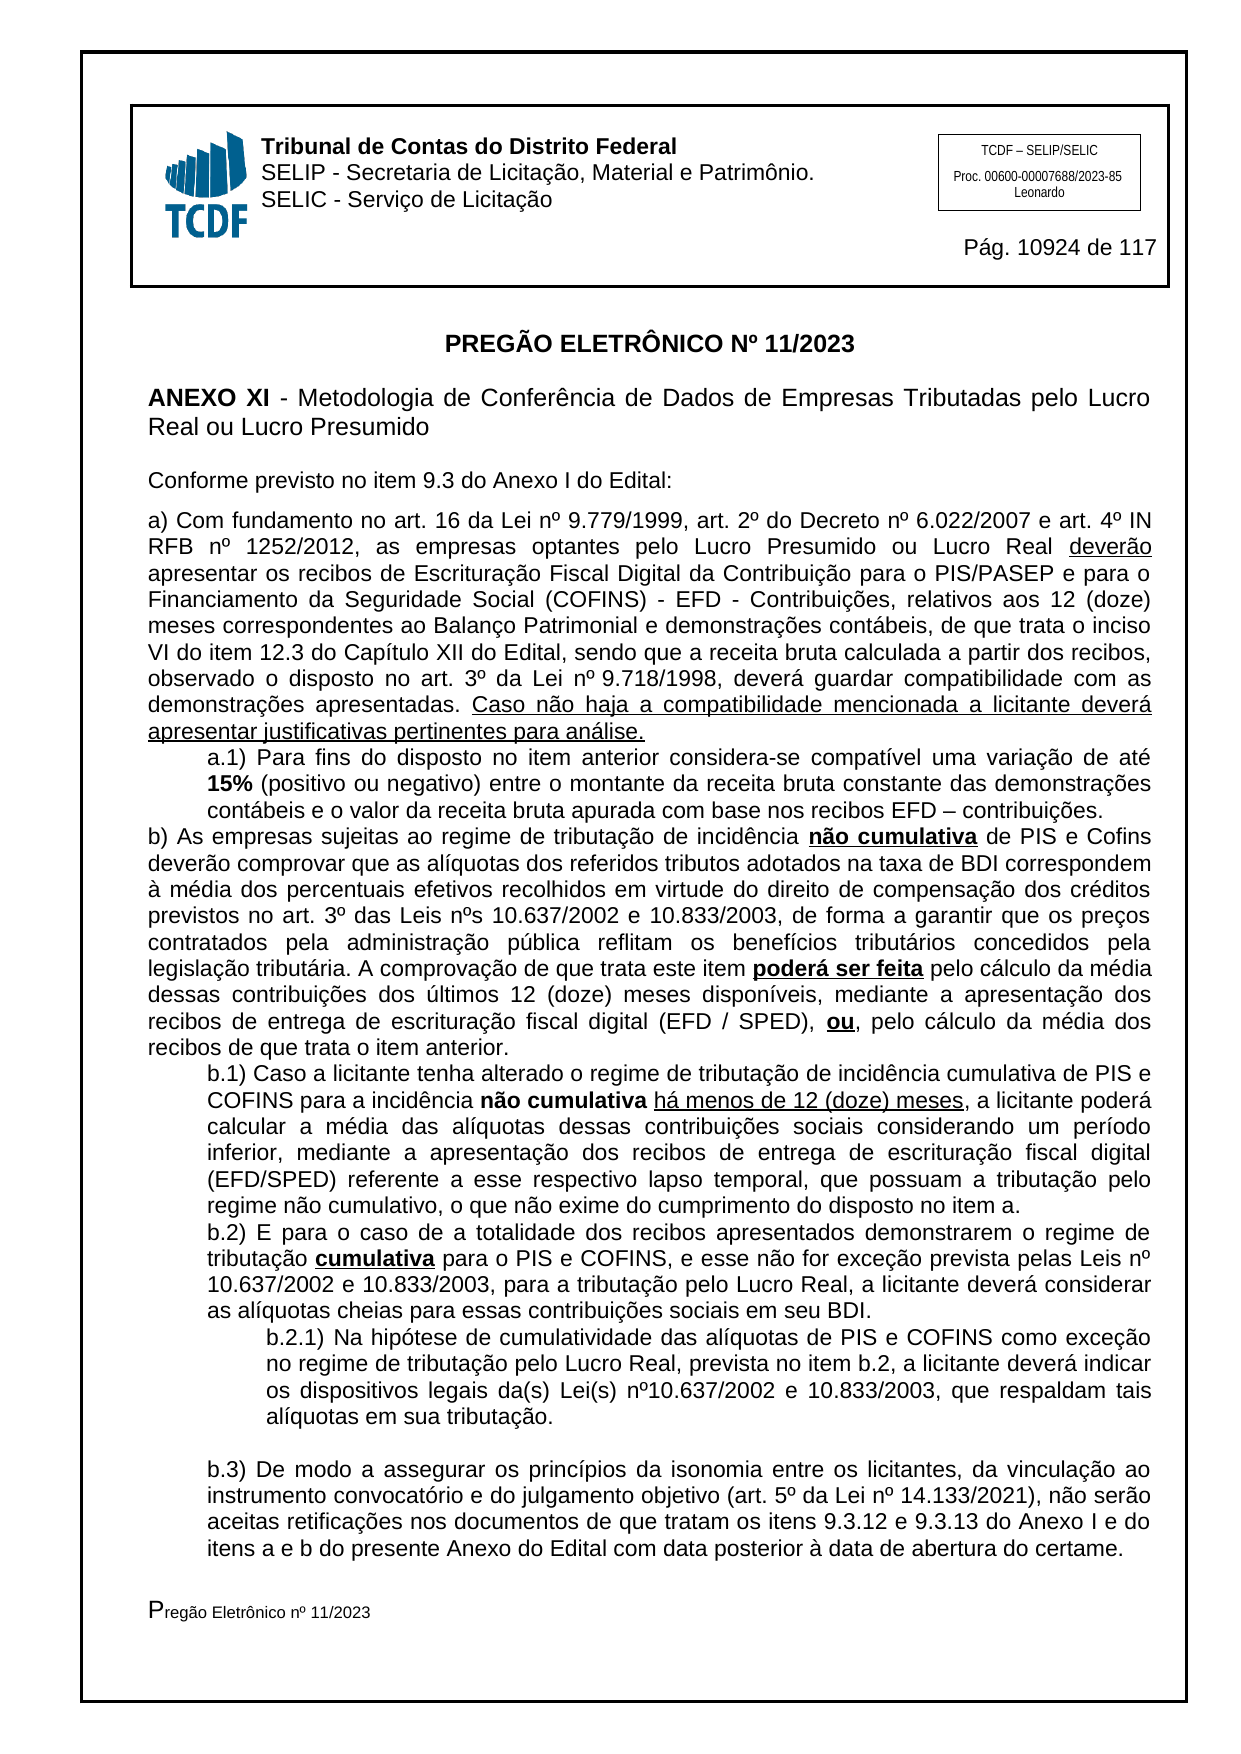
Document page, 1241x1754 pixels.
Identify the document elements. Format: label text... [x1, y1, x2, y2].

picture [150, 128, 262, 240]
text PREGÃO ELETRÔNICO Nº 11/2023 [148, 329, 1152, 358]
text a) Com fundamento no art. 16 da Lei nº 9.779/1999, art. 2º do Decreto nº 6.022/2007 e art. 4º IN RFB nº 1252/2012, as empresas optantes pelo Lucro Presumido ou Lucro Real deverão apresentar os recibos de Escrituração Fiscal Digital da Contribuição para o PIS/PASEP e para o Financiamento da Seguridade Social (COFINS) - EFD - Contribuições, relativos aos 12 (doze) meses correspondentes ao Balanço Patrimonial e demonstrações contábeis, de que trata o inciso VI do item 12.3 do Capítulo XII do Edital, sendo que a receita bruta calculada a partir dos recibos, observado o disposto no art. 3º da Lei nº 9.718/1998, deverá guardar compatibilidade com as demonstrações apresentadas. Caso não haja a compatibilidade mencionada a licitante deverá apresentar justificativas pertinentes para análise. [148, 507, 1152, 744]
text b.2) E para o caso de a totalidade dos recibos apresentados demonstrarem o regime de tributação cumulativa para o PIS e COFINS, e esse não for exceção prevista pelas Leis nº 10.637/2002 e 10.833/2003, para a tributação pelo Lucro Real, a licitante deverá considerar as alíquotas cheias para essas contribuições sociais em seu BDI. [207, 1218, 1152, 1324]
text b.1) Caso a licitante tenha alterado o regime de tributação de incidência cumulativa de PIS e COFINS para a incidência não cumulativa há menos de 12 (doze) meses, a licitante poderá calcular a média das alíquotas dessas contribuições sociais considerando um período inferior, mediante a apresentação dos recibos de entrega de escrituração fiscal digital (EFD/SPED) referente a esse respectivo lapso temporal, que possuam a tributação pelo regime não cumulativo, o que não exime do cumprimento do disposto no item a. [207, 1060, 1152, 1218]
text a.1) Para fins do disposto no item anterior considera-se compatível uma variação de até 15% (positivo ou negativo) entre o montante da receita bruta constante das demonstrações contábeis e o valor da receita bruta apurada com base nos recibos EFD – contribuições. [207, 744, 1152, 823]
text b.2.1) Na hipótese de cumulatividade das alíquotas de PIS e COFINS como exceção no regime de tributação pelo Lucro Real, prevista no item b.2, a licitante deverá indicar os dispositivos legais da(s) Lei(s) nº10.637/2002 e 10.833/2003, que respaldam tais alíquotas em sua tributação. [266, 1324, 1152, 1429]
text ANEXO XI - Metodologia de Conferência de Dados de Empresas Tributadas pelo Lucro Real ou Lucro Presumido [148, 383, 1152, 441]
text Conforme previsto no item 9.3 do Anexo I do Edital: [148, 467, 1152, 494]
text b.3) De modo a assegurar os princípios da isonomia entre os licitantes, da vinculação ao instrumento convocatório e do julgamento objetivo (art. 5º da Lei nº 14.133/2021), não serão aceitas retificações nos documentos de que tratam os itens 9.3.12 e 9.3.13 do Anexo I e do itens a e b do presente Anexo do Edital com data posterior à data de abertura do certame. [207, 1456, 1152, 1561]
text b) As empresas sujeitas ao regime de tributação de incidência não cumulativa de PIS e Cofins deverão comprovar que as alíquotas dos referidos tributos adotados na taxa de BDI correspondem à média dos percentuais efetivos recolhidos em virtude do direito de compensação dos créditos previstos no art. 3º das Leis nºs 10.637/2002 e 10.833/2003, de forma a garantir que os preços contratados pela administração pública reflitam os benefícios tributários concedidos pela legislação tributária. A comprovação de que trata este item poderá ser feita pelo cálculo da média dessas contribuições dos últimos 12 (doze) meses disponíveis, mediante a apresentação dos recibos de entrega de escrituração fiscal digital (EFD / SPED), ou, pelo cálculo da média dos recibos de que trata o item anterior. [148, 823, 1152, 1060]
